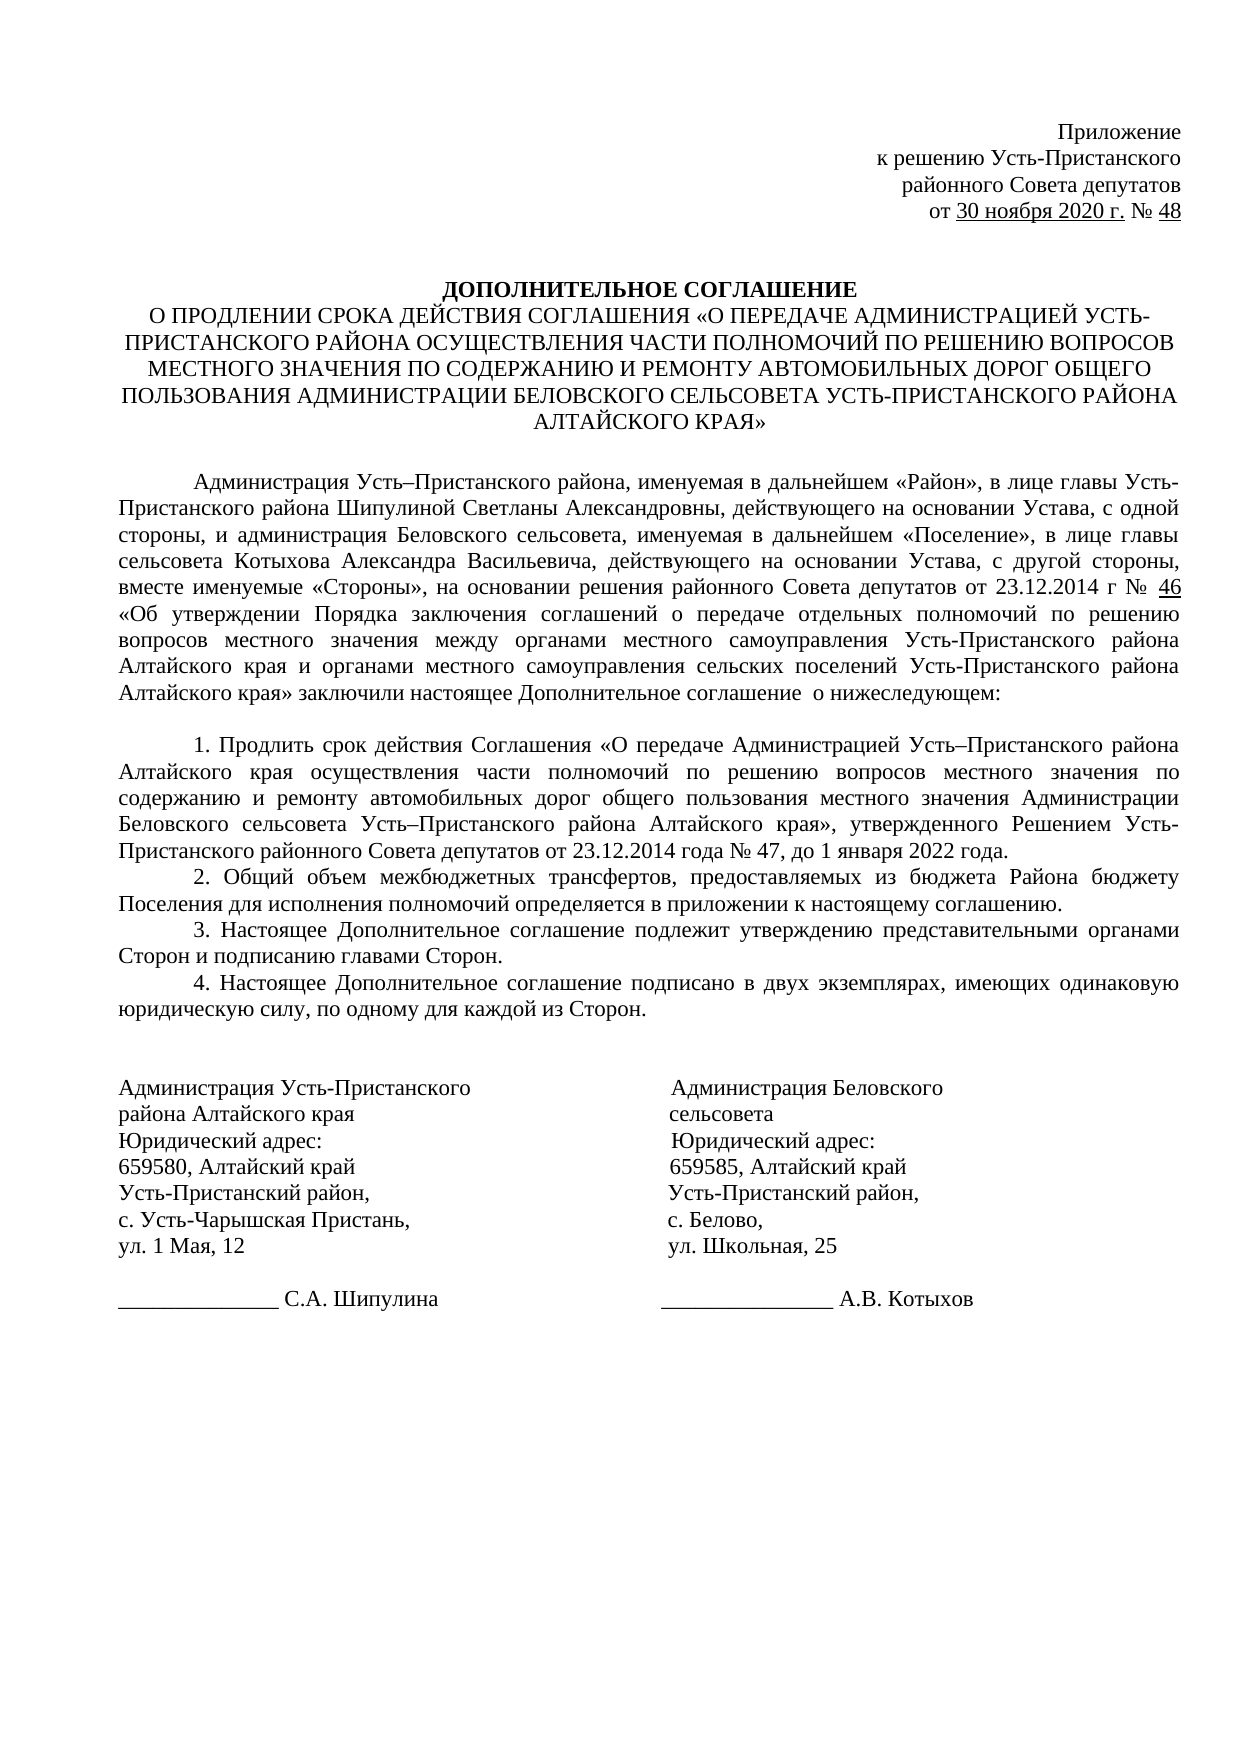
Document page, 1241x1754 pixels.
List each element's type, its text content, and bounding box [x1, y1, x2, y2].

text ул. 1 Мая, 12 ул. Школьная, 25 [118, 1232, 1181, 1258]
text к решению Усть-Пристанского [118, 144, 1181, 171]
text районного Совета депутатов [118, 171, 1181, 197]
text ______________ С.А. Шипулина _______________ А.В. Котыхов [118, 1285, 1181, 1311]
text Усть-Пристанский район, Усть-Пристанский район, [118, 1179, 1181, 1206]
text Приложение [118, 118, 1181, 144]
text Юридический адрес: Юридический адрес: [118, 1127, 1181, 1153]
text 1. Продлить срок действия Соглашения «О передаче Администрацией Усть–Пристанского района Алтайского края осуществления части полномочий по решению вопросов местного значения по содержанию и ремонту автомобильных дорог общего пользования местного значения Администрации Беловского сельсовета Усть–Пристанского района Алтайского края», утвержденного Решением Усть-Пристанского районного Совета депутатов от 23.12.2014 года № 47, до 1 января 2022 года. [118, 731, 1181, 863]
text района Алтайского края сельсовета [118, 1100, 1181, 1127]
text ДОПОЛНИТЕЛЬНОЕ СОГЛАШЕНИЕ [118, 276, 1181, 303]
text 3. Настоящее Дополнительное соглашение подлежит утверждению представительными органами Сторон и подписанию главами Сторон. [118, 916, 1181, 969]
text 2. Общий объем межбюджетных трансфертов, предоставляемых из бюджета Района бюджету Поселения для исполнения полномочий определяется в приложении к настоящему соглашению. [118, 863, 1181, 916]
text Администрация Усть-Пристанского Администрация Беловского [118, 1074, 1181, 1100]
text О ПРОДЛЕНИИ СРОКА ДЕЙСТВИЯ СОГЛАШЕНИЯ «О ПЕРЕДАЧЕ АДМИНИСТРАЦИЕЙ УСТЬ-ПРИСТАНСКОГО РАЙОНА ОСУЩЕСТВЛЕНИЯ ЧАСТИ ПОЛНОМОЧИЙ ПО РЕШЕНИЮ ВОПРОСОВ МЕСТНОГО ЗНАЧЕНИЯ ПО СОДЕРЖАНИЮ И РЕМОНТУ АВТОМОБИЛЬНЫХ ДОРОГ ОБЩЕГО ПОЛЬЗОВАНИЯ АДМИНИСТРАЦИИ БЕЛОВСКОГО СЕЛЬСОВЕТА УСТЬ-ПРИСТАНСКОГО РАЙОНА АЛТАЙСКОГО КРАЯ» [118, 303, 1181, 434]
text с. Усть-Чарышская Пристань, с. Белово, [118, 1206, 1181, 1232]
text от 30 ноября 2020 г. № 48 [118, 197, 1181, 223]
text 4. Настоящее Дополнительное соглашение подписано в двух экземплярах, имеющих одинаковую юридическую силу, по одному для каждой из Сторон. [118, 969, 1181, 1021]
text Администрация Усть–Пристанского района, именуемая в дальнейшем «Район», в лице главы Усть-Пристанского района Шипулиной Светланы Александровны, действующего на основании Устава, с одной стороны, и администрация Беловского сельсовета, именуемая в дальнейшем «Поселение», в лице главы сельсовета Котыхова Александра Васильевича, действующего на основании Устава, с другой стороны, вместе именуемые «Стороны», на основании решения районного Совета депутатов от 23.12.2014 г № 46 «Об утверждении Порядка заключения соглашений о передаче отдельных полномочий по решению вопросов местного значения между органами местного самоуправления Усть-Пристанского района Алтайского края и органами местного самоуправления сельских поселений Усть-Пристанского района Алтайского края» заключили настоящее Дополнительное соглашение о нижеследующем: [118, 468, 1181, 705]
text 659580, Алтайский край 659585, Алтайский край [118, 1153, 1181, 1179]
